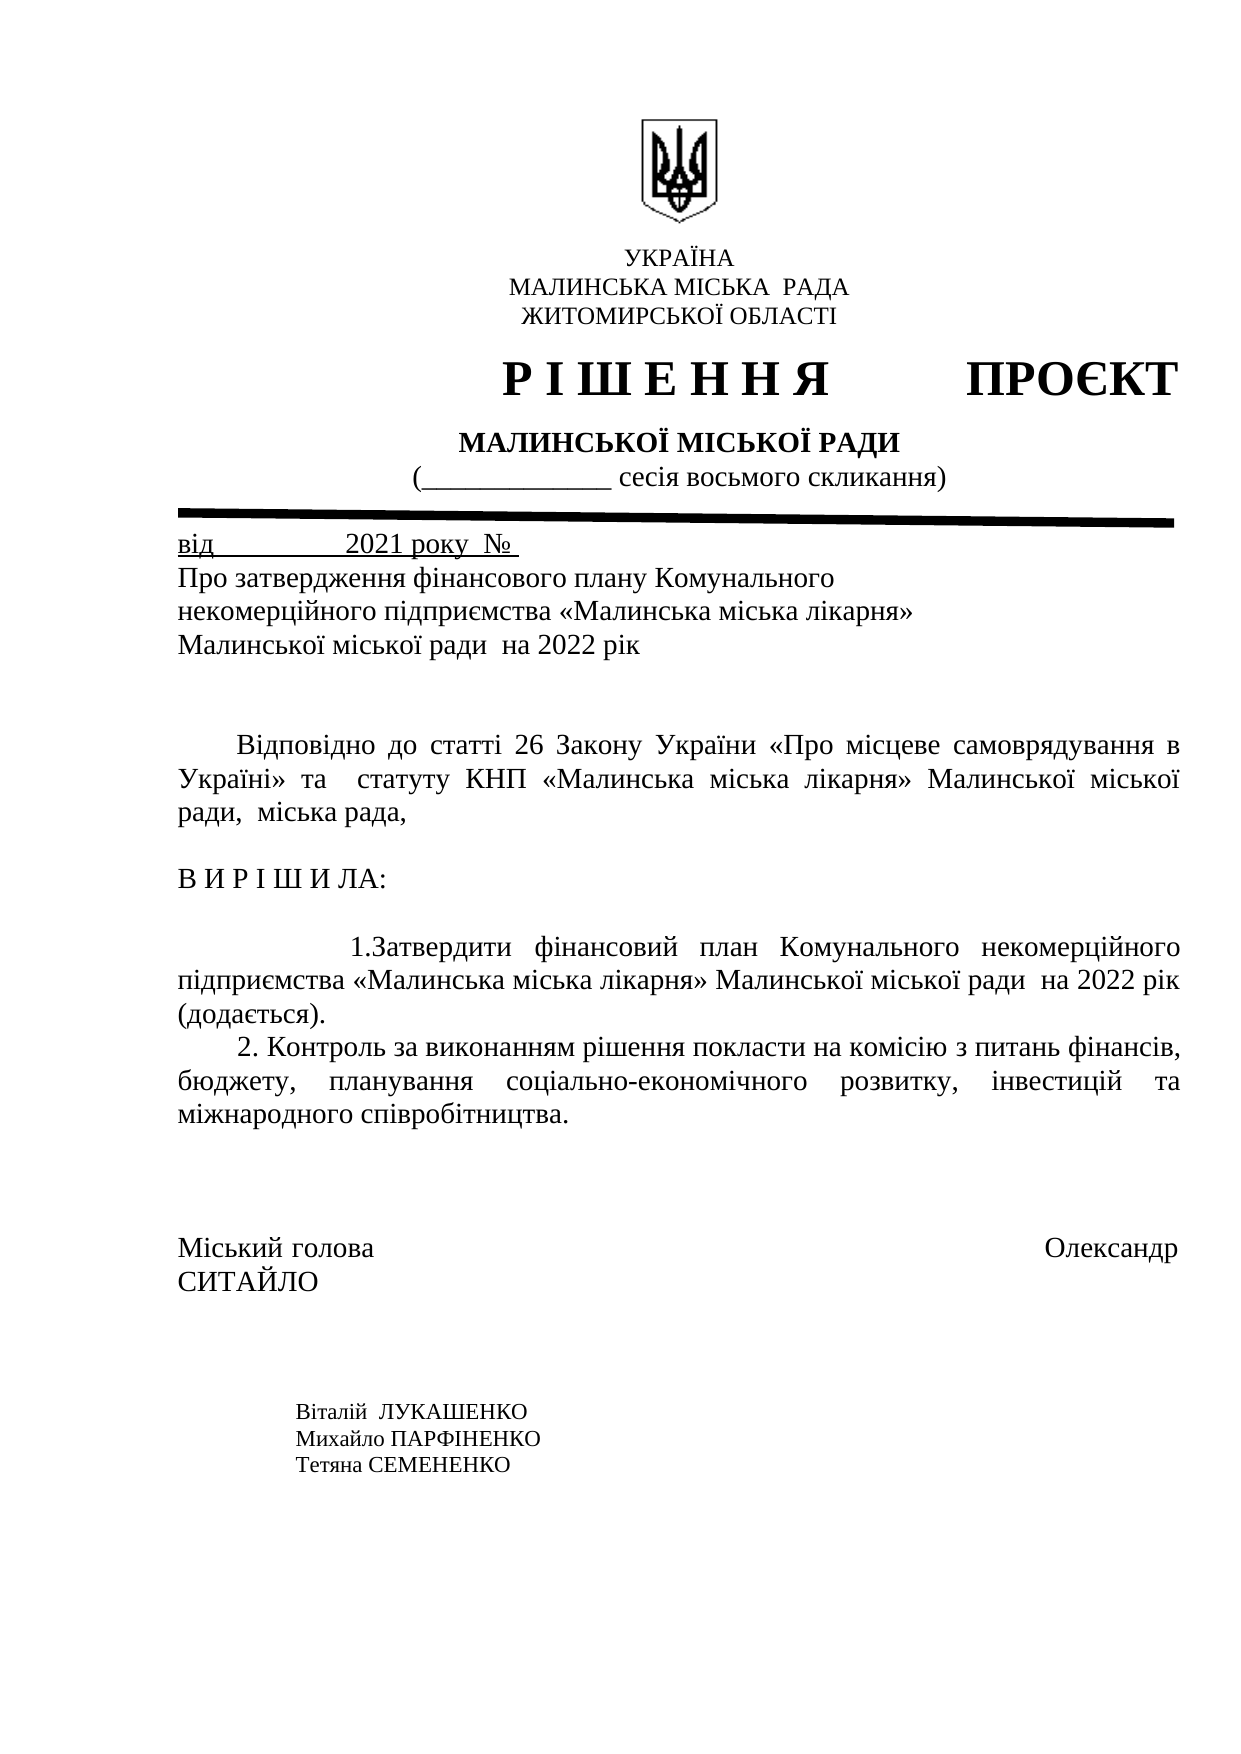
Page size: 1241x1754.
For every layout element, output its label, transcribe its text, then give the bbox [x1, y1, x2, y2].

text В И Р І Ш И ЛА: [177, 862, 1181, 895]
text Про затвердження фінансового плану Комунального [177, 560, 1181, 593]
text Відповідно до статті 26 Закону України «Про місцеве самоврядування в Україні» та статуту КНП «Малинська міська лікарня» Малинської міської ради, міська рада, [177, 727, 1181, 828]
picture [635, 118, 723, 225]
text Малинської міської ради на 2022 рік [177, 627, 1181, 660]
text Тетяна СЕМЕНЕНКО [177, 1451, 1181, 1477]
text некомерційного підприємства «Малинська міська лікарня» [177, 593, 1181, 627]
text МАЛИНСЬКА МІСЬКА РАДА [177, 272, 1181, 301]
text малинської МІСЬКОЇ ради [177, 426, 1181, 459]
text УКРАЇНА [177, 243, 1181, 272]
text 2. Контроль за виконанням рішення покласти на комісію з питань фінансів, бюджету, планування соціально-економічного розвитку, інвестицій та міжнародного співробітництва. [177, 1029, 1181, 1130]
text ЖИТОМИРСЬКОЇ ОБЛАСТІ [177, 301, 1181, 330]
text Міський голова Олександр СИТАЙЛО [177, 1231, 1181, 1298]
text від 2021 року № [177, 526, 1181, 560]
text (_____________ сесія восьмого скликання) [177, 459, 1181, 493]
text Р І Ш Е Н Н я ПРОЄКТ [177, 349, 1181, 406]
text Михайло ПАРФІНЕНКО [177, 1425, 1181, 1451]
text 1.Затвердити фінансовий план Комунального некомерційного підприємства «Малинська міська лікарня» Малинської міської ради на 2022 рік (додається). [177, 929, 1181, 1029]
text Віталій ЛУКАШЕНКО [177, 1398, 1181, 1425]
